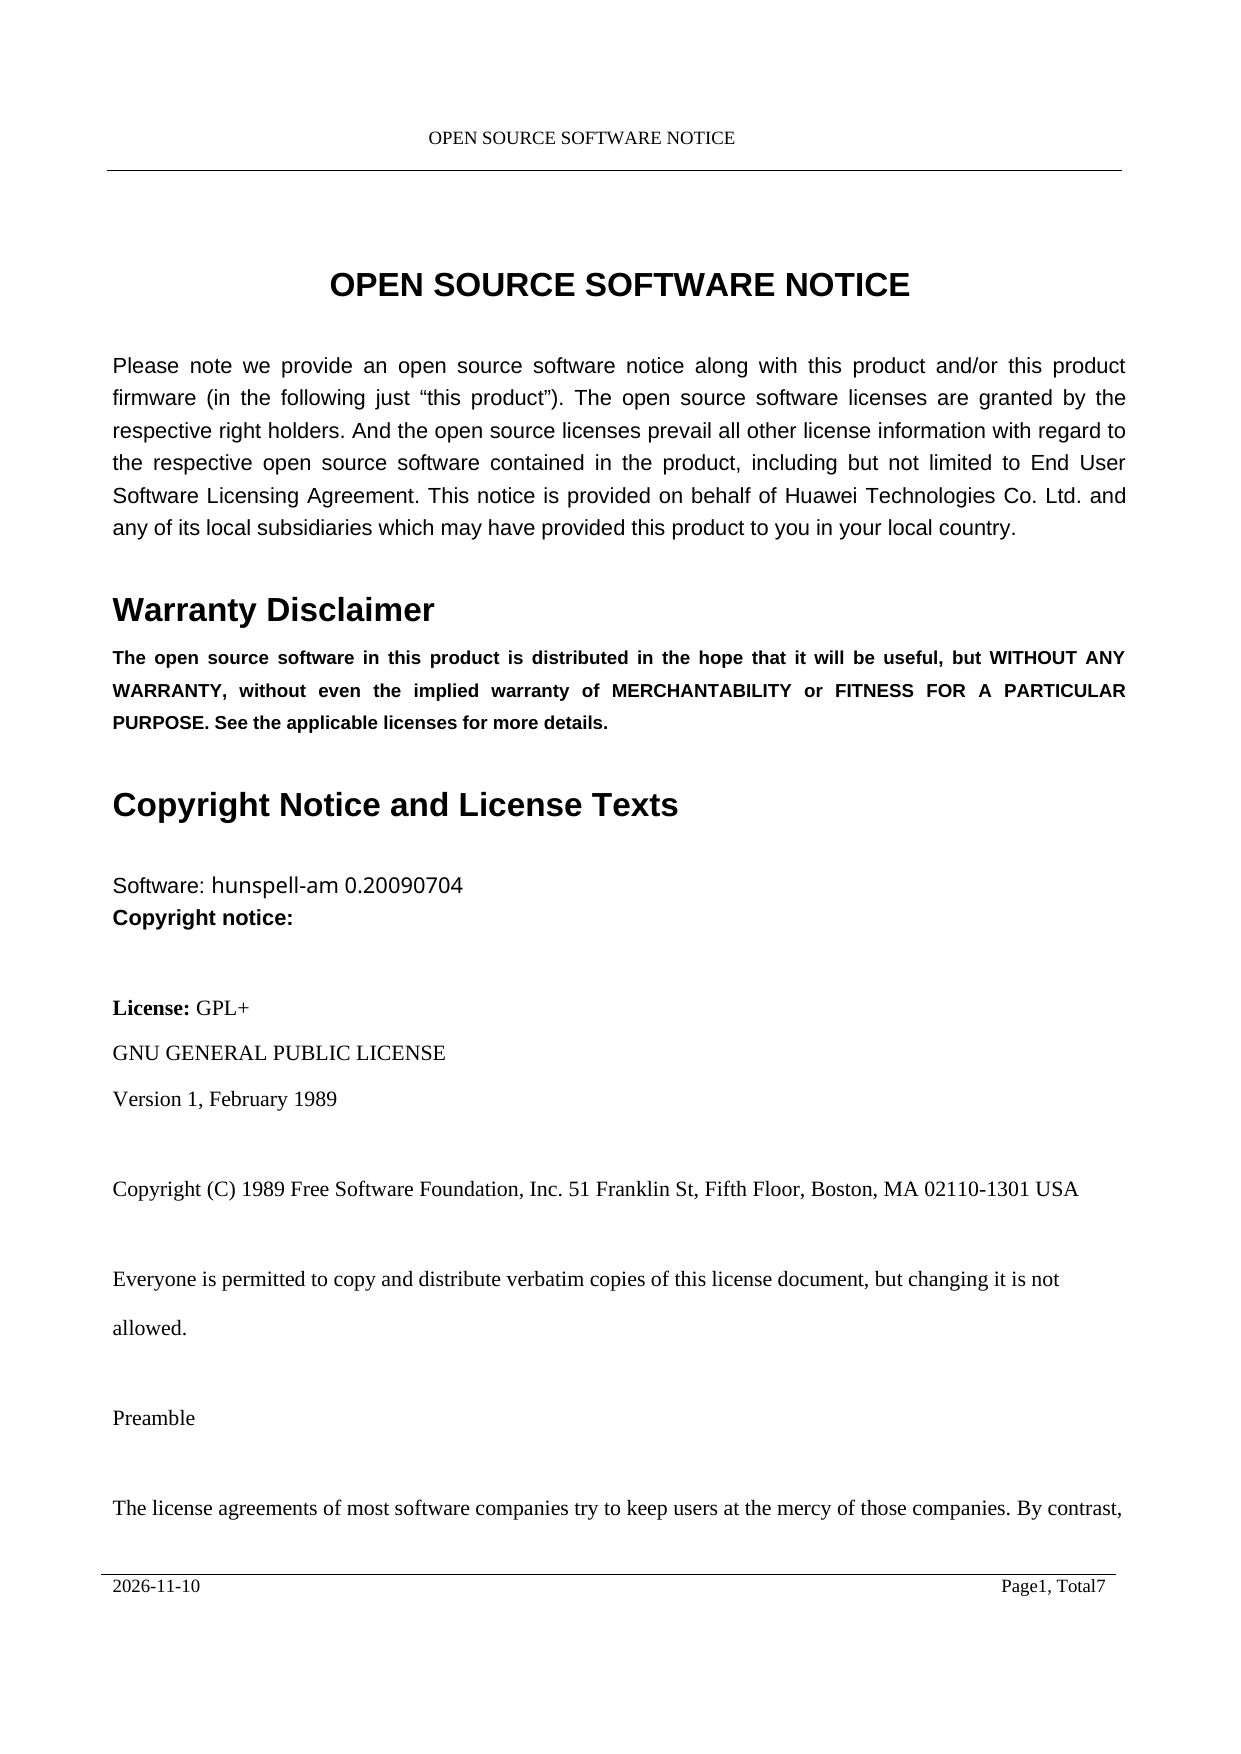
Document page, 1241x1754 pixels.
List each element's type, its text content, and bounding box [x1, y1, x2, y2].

text The open source software in this product is distributed in the hope that it will be useful, but WITHOUT ANY WARRANTY, without even the implied warranty of MERCHANTABILITY or FITNESS FOR A PARTICULAR PURPOSE. See the applicable licenses for more details. [112, 641, 1128, 739]
text OPEN SOURCE SOFTWARE NOTICE [112, 251, 1128, 316]
text License: GPL+ [112, 992, 1128, 1024]
text Everyone is permitted to copy and distribute verbatim copies of this license document, but changing it is not allowed. [112, 1262, 1128, 1343]
text Please note we provide an open source software notice along with this product and/or this product firmware (in the following just “this product”). The open source software licenses are granted by the respective right holders. And the open source licenses prevail all other license information with regard to the respective open source software contained in the product, including but not limited to End User Software Licensing Agreement. This notice is provided on behalf of Huawei Technologies Co. Ltd. and any of its local subsidiaries which may have provided this product to you in your local country. [112, 349, 1128, 544]
text Warranty Disclaimer [112, 576, 1128, 641]
text Copyright Notice and License Texts [112, 771, 1128, 836]
text Copyright notice: [112, 901, 1128, 934]
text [112, 1491, 1128, 1524]
text Software: hunspell-am 0.20090704 [112, 869, 1128, 901]
text GNU GENERAL PUBLIC LICENSE [112, 1037, 1128, 1069]
text Version 1, February 1989 [112, 1082, 1128, 1114]
text Copyright (C) 1989 Free Software Foundation, Inc. 51 Franklin St, Fifth Floor, Boston, MA 02110-1301 USA [112, 1172, 1128, 1204]
text Preamble [112, 1401, 1128, 1434]
